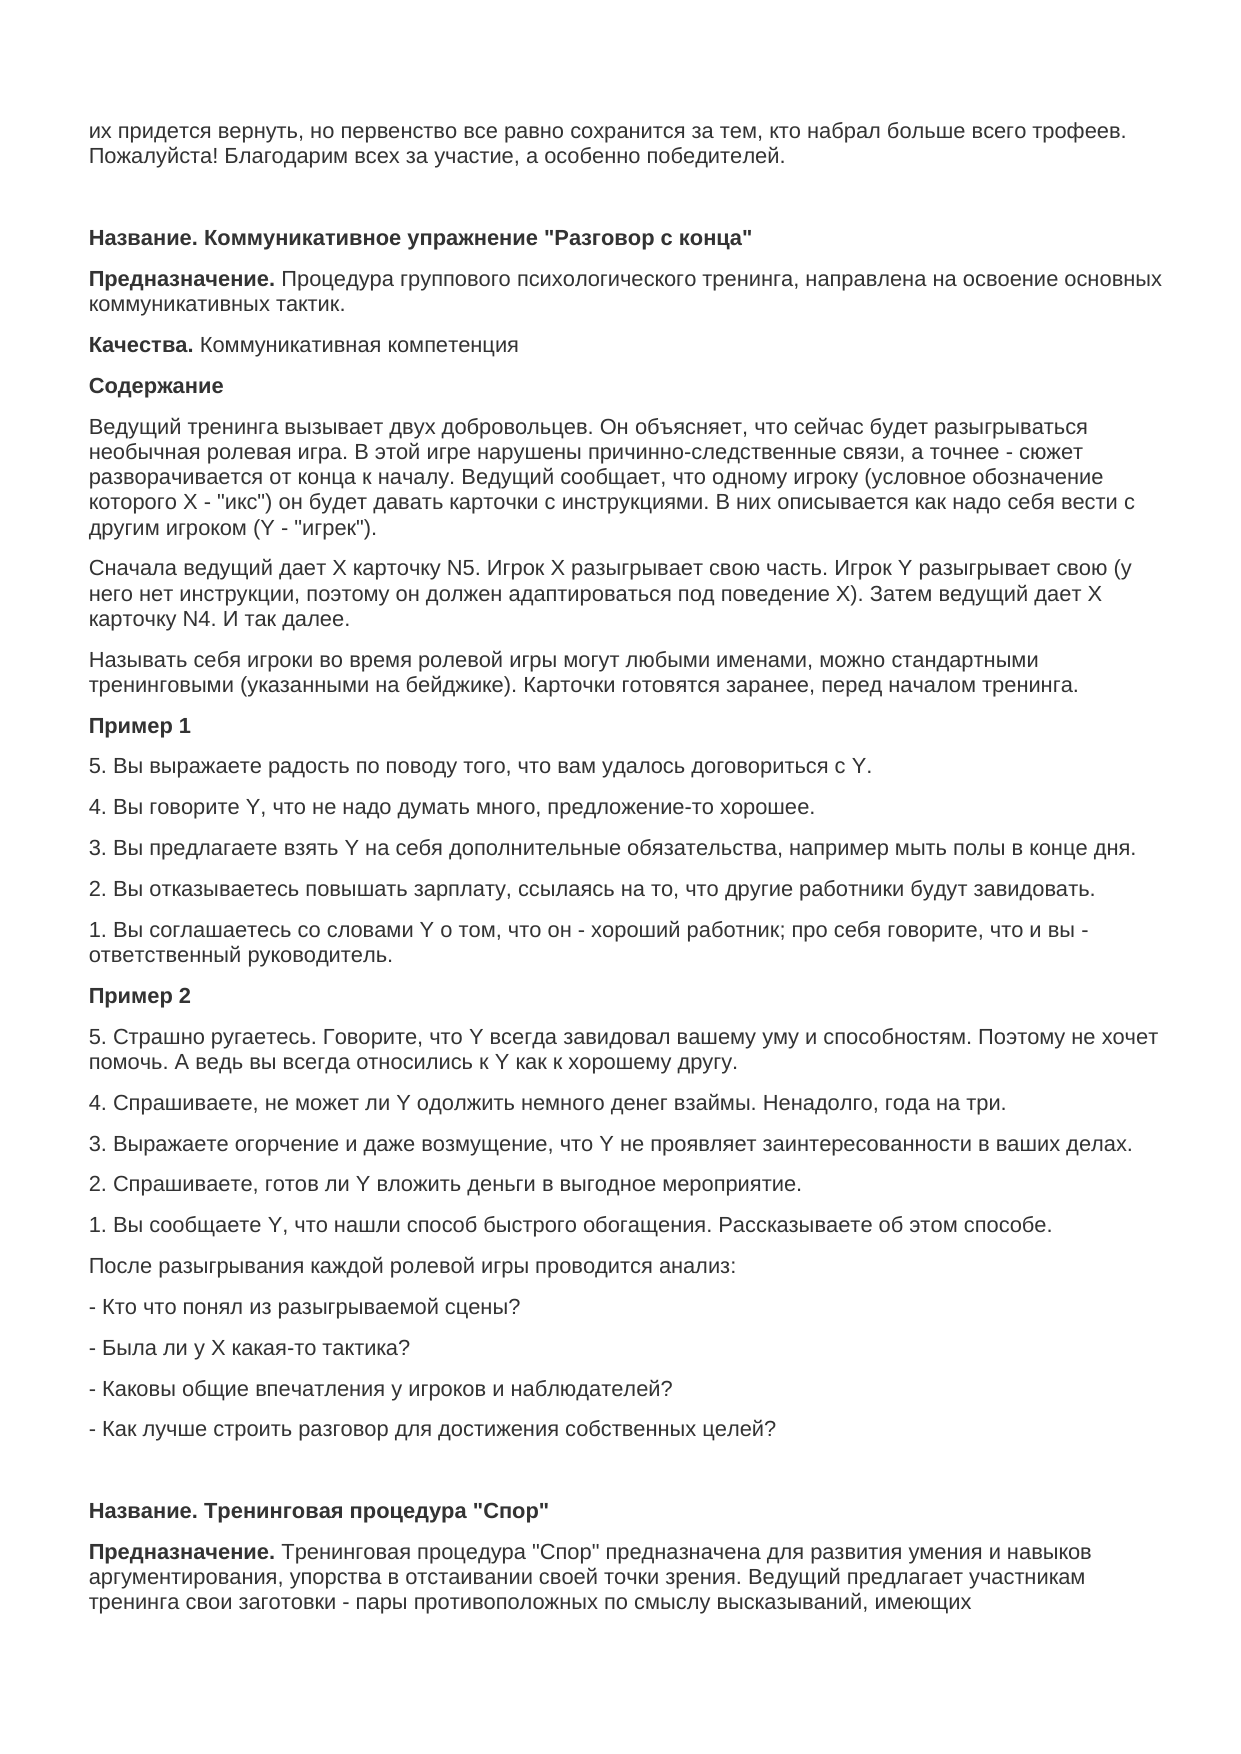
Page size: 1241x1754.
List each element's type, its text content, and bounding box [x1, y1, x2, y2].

text 5. Вы выражаете радость по поводу того, что вам удалось договориться с Y. [88, 753, 1166, 778]
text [88, 118, 1166, 168]
text 3. Вы предлагаете взять Y на себя дополнительные обязательства, например мыть полы в конце дня. [88, 835, 1166, 860]
text - Кто что понял из разыгрываемой сцены? [88, 1294, 1166, 1319]
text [88, 1539, 1166, 1614]
text 1. Вы сообщаете Y, что нашли способ быстрого обогащения. Рассказываете об этом способе. [88, 1212, 1166, 1237]
text 1. Вы соглашаетесь со словами Y о том, что он - хороший работник; про себя говорите, что и вы - ответственный руководитель. [88, 917, 1166, 967]
text Пример 1 [88, 712, 1166, 738]
text - Как лучше строить разговор для достижения собственных целей? [88, 1416, 1166, 1441]
text 4. Вы говорите Y, что не надо думать много, предложение-то хорошее. [88, 794, 1166, 819]
text Пример 2 [88, 983, 1166, 1008]
text 3. Выражаете огорчение и даже возмущение, что Y не проявляет заинтересованности в ваших делах. [88, 1130, 1166, 1156]
text Сначала ведущий дает X карточку N5. Игрок X разыгрывает свою часть. Игрок Y разыгрывает свою (у него нет инструкции, поэтому он должен адаптироваться под поведение X). Затем ведущий дает X карточку N4. И так далее. [88, 555, 1166, 631]
text 5. Страшно ругаетесь. Говорите, что Y всегда завидовал вашему уму и способностям. Поэтому не хочет помочь. А ведь вы всегда относились к Y как к хорошему другу. [88, 1023, 1166, 1074]
text Название. Тренинговая процедура "Спор" [88, 1498, 1166, 1523]
text Ведущий тренинга вызывает двух добровольцев. Он объясняет, что сейчас будет разыгрываться необычная ролевая игра. В этой игре нарушены причинно-следственные связи, а точнее - сюжет разворачивается от конца к началу. Ведущий сообщает, что одному игроку (условное обозначение которого X - "икс") он будет давать карточки с инструкциями. В них описывается как надо себя вести с другим игроком (Y - "игрек"). [88, 413, 1166, 539]
text Предназначение. Процедура группового психологического тренинга, направлена на освоение основных коммуникативных тактик. [88, 266, 1166, 316]
text - Была ли у X какая-то тактика? [88, 1334, 1166, 1360]
text Название. Коммуникативное упражнение "Разговор с конца" [88, 225, 1166, 250]
text 4. Спрашиваете, не может ли Y одолжить немного денег взаймы. Ненадолго, года на три. [88, 1089, 1166, 1115]
text 2. Спрашиваете, готов ли Y вложить деньги в выгодное мероприятие. [88, 1171, 1166, 1196]
text - Каковы общие впечатления у игроков и наблюдателей? [88, 1375, 1166, 1401]
text 2. Вы отказываетесь повышать зарплату, ссылаясь на то, что другие работники будут завидовать. [88, 876, 1166, 901]
text Качества. Коммуникативная компетенция [88, 332, 1166, 357]
text Называть себя игроки во время ролевой игры могут любыми именами, можно стандартными тренинговыми (указанными на бейджике). Карточки готовятся заранее, перед началом тренинга. [88, 646, 1166, 697]
text Содержание [88, 373, 1166, 398]
text После разыгрывания каждой ролевой игры проводится анализ: [88, 1253, 1166, 1278]
